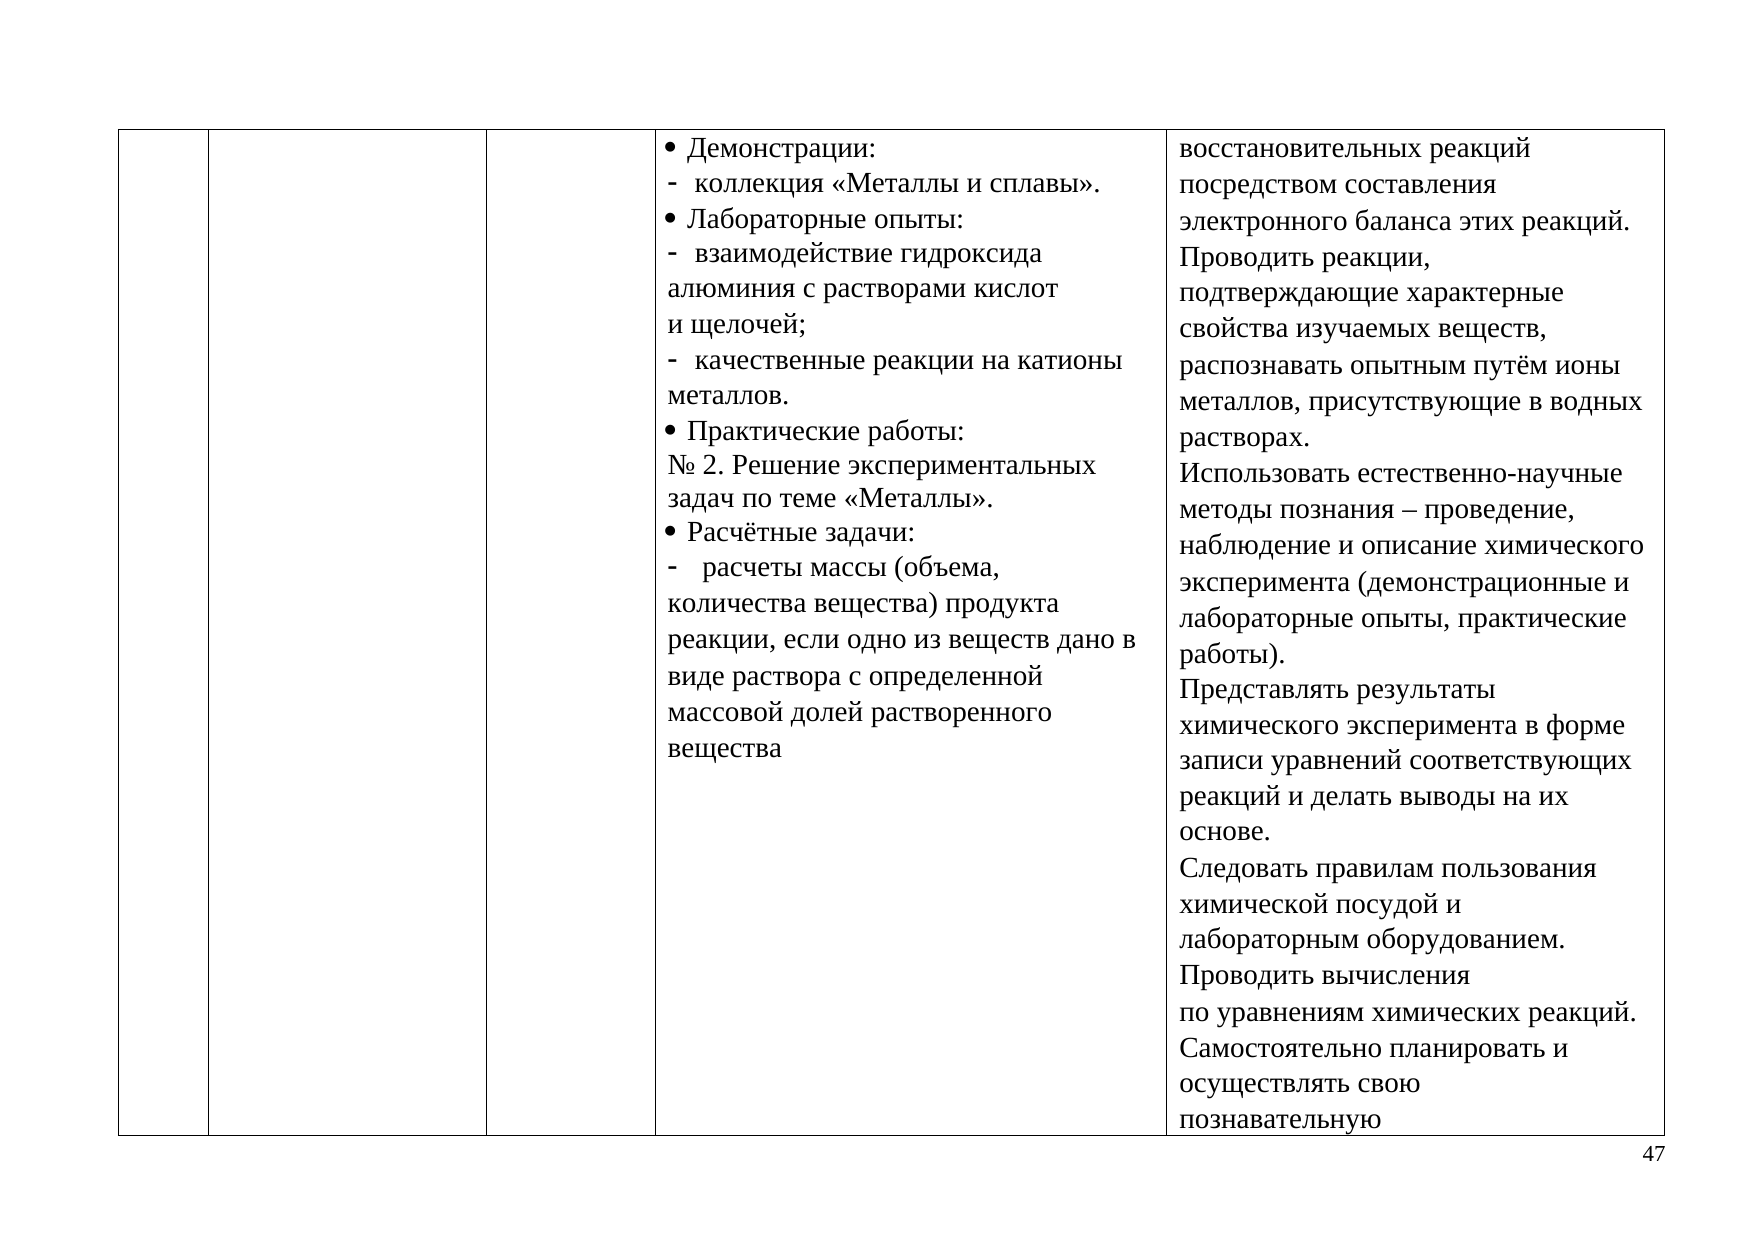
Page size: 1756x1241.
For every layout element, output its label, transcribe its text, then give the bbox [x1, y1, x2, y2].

table_header [487, 130, 655, 1134]
table_header [209, 130, 486, 1134]
table_header [119, 130, 208, 1134]
table_header восстановительных реакций посредством составления электронного баланса этих реакций. Проводить реакции, подтверждающие характерные свойства изучаемых веществ, распознавать опытным путём ионы металлов, присутствующие в водных растворах. Использовать естественно-научные методы познания – проведение, наблюдение и описание химического эксперимента (демонстрационные и лабораторные опыты, практические работы). Представлять результаты химического эксперимента в форме записи уравнений соответствующих реакций и делать выводы на их основе. Следовать правилам пользования химической посудой и лабораторным оборудованием. Проводить вычисления по уравнениям химических реакций. Самостоятельно планировать и осуществлять свою познавательную [1167, 130, 1664, 1134]
table_header Демонстрации: коллекция «Металлы и сплавы». Лабораторные опыты: взаимодействие гидроксида алюминия с растворами кислот и щелочей; качественные реакции на катионы металлов. Практические работы: № 2. Решение экспериментальных задач по теме «Металлы». Расчётные задачи: расчеты массы (объема, количества вещества) продукта реакции, если одно из веществ дано в виде раствора с определенной массовой долей растворенного вещества [656, 130, 1166, 1134]
